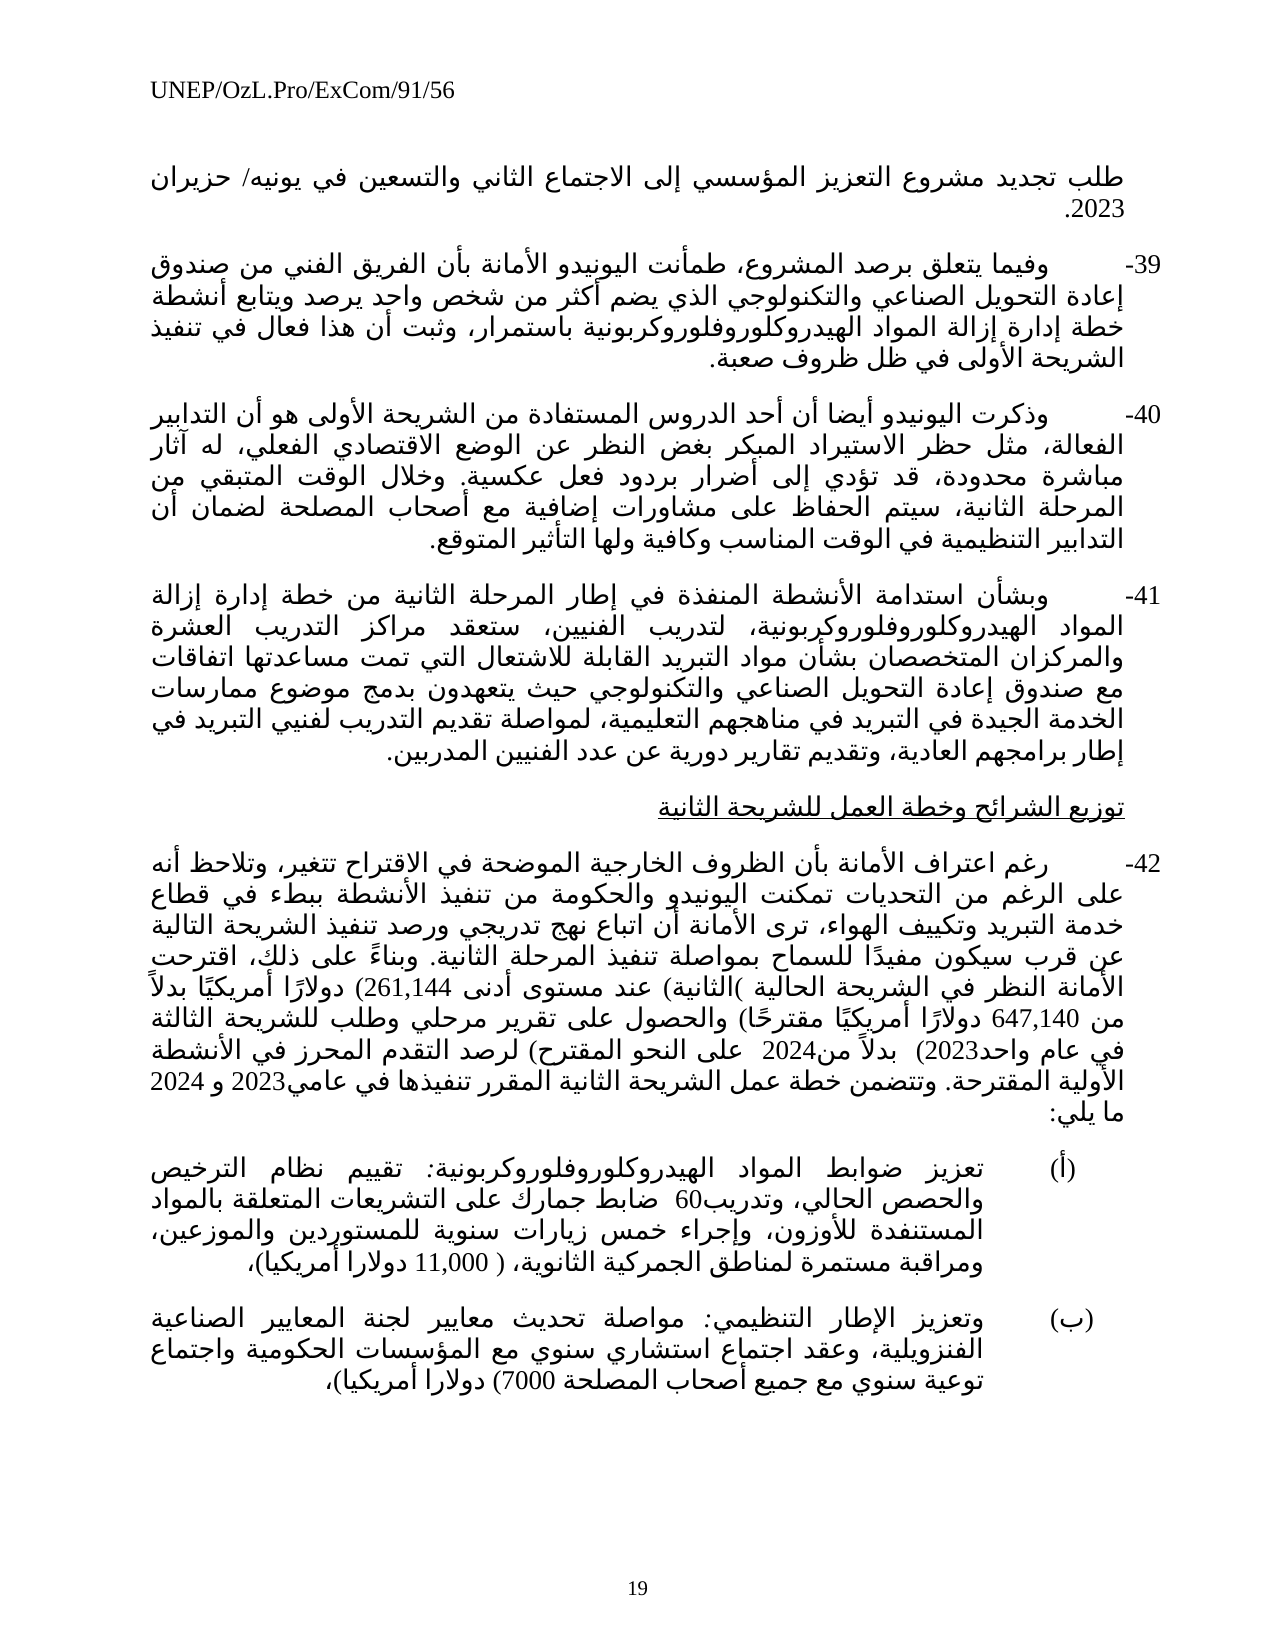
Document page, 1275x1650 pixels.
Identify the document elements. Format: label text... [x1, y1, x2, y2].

subtitle وذكرت اليونيدو أيضا أن أحد الدروس المستفادة من الشريحة الأولى هو أن التدابير الفعالة، مثل حظر الاستيراد المبكر بغض النظر عن الوضع الاقتصادي الفعلي، له آثار مباشرة محدودة، قد تؤدي إلى أضرار بردود فعل عكسية. وخلال الوقت المتبقي من المرحلة الثانية، سيتم الحفاظ على مشاورات إضافية مع أصحاب المصلحة لضمان أن التدابير التنظيمية في الوقت المناسب وكافية ولها التأثير المتوقع. [150, 398, 1125, 554]
subtitle وفيما يتعلق برصد المشروع، طمأنت اليونيدو الأمانة بأن الفريق الفني من صندوق إعادة التحويل الصناعي والتكنولوجي الذي يضم أكثر من شخص واحد يرصد ويتابع أنشطة خطة إدارة إزالة المواد الهيدروكلوروفلوروكربونية باستمرار، وثبت أن هذا فعال في تنفيذ الشريحة الأولى في ظل ظروف صعبة. [150, 248, 1125, 373]
subtitle تعزيز ضوابط المواد الهيدروكلوروفلوروكربونية: تقييم نظام الترخيص والحصص الحالي، وتدريب60 ضابط جمارك على التشريعات المتعلقة بالمواد المستنفدة للأوزون، وإجراء خمس زيارات سنوية للمستوردين والموزعين، ومراقبة مستمرة لمناطق الجمركية الثانوية، ( 11,000 دولارا أمريكيا)، [150, 1152, 1050, 1277]
subtitle رغم اعتراف الأمانة بأن الظروف الخارجية الموضحة في الاقتراح تتغير، وتلاحظ أنه على الرغم من التحديات تمكنت اليونيدو والحكومة من تنفيذ الأنشطة ببطء في قطاع خدمة التبريد وتكييف الهواء، ترى الأمانة أن اتباع نهج تدريجي ورصد تنفيذ الشريحة التالية عن قرب سيكون مفيدًا للسماح بمواصلة تنفيذ المرحلة الثانية. وبناءً على ذلك، اقترحت الأمانة النظر في الشريحة الحالية )الثانية) عند مستوى أدنى 261,144) دولارًا أمريكيًا بدلاً من 647,140 دولارًا أمريكيًا مقترحًا) والحصول على تقرير مرحلي وطلب للشريحة الثالثة في عام واحد2023) بدلاً من2024 على النحو المقترح) لرصد التقدم المحرز في الأنشطة الأولية المقترحة. وتتضمن خطة عمل الشريحة الثانية المقرر تنفيذها في عامي2023 و 2024 ما يلي: [150, 847, 1125, 1127]
subtitle وبشأن استدامة الأنشطة المنفذة في إطار المرحلة الثانية من خطة إدارة إزالة المواد الهيدروكلوروفلوروكربونية، لتدريب الفنيين، ستعقد مراكز التدريب العشرة والمركزان المتخصصان بشأن مواد التبريد القابلة للاشتعال التي تمت مساعدتها اتفاقات مع صندوق إعادة التحويل الصناعي والتكنولوجي حيث يتعهدون بدمج موضوع ممارسات الخدمة الجيدة في التبريد في مناهجهم التعليمية، لمواصلة تقديم التدريب لفنيي التبريد في إطار برامجهم العادية، وتقديم تقارير دورية عن عدد الفنيين المدربين. [150, 579, 1125, 766]
subtitle وتعزيز الإطار التنظيمي: مواصلة تحديث معايير لجنة المعايير الصناعية الفنزويلية، وعقد اجتماع استشاري سنوي مع المؤسسات الحكومية واجتماع توعية سنوي مع جميع أصحاب المصلحة 7000) دولارا أمريكيا)، [150, 1302, 1050, 1395]
subtitle توزيع الشرائح وخطة العمل للشريحة الثانية [150, 791, 1125, 822]
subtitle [150, 161, 1125, 223]
